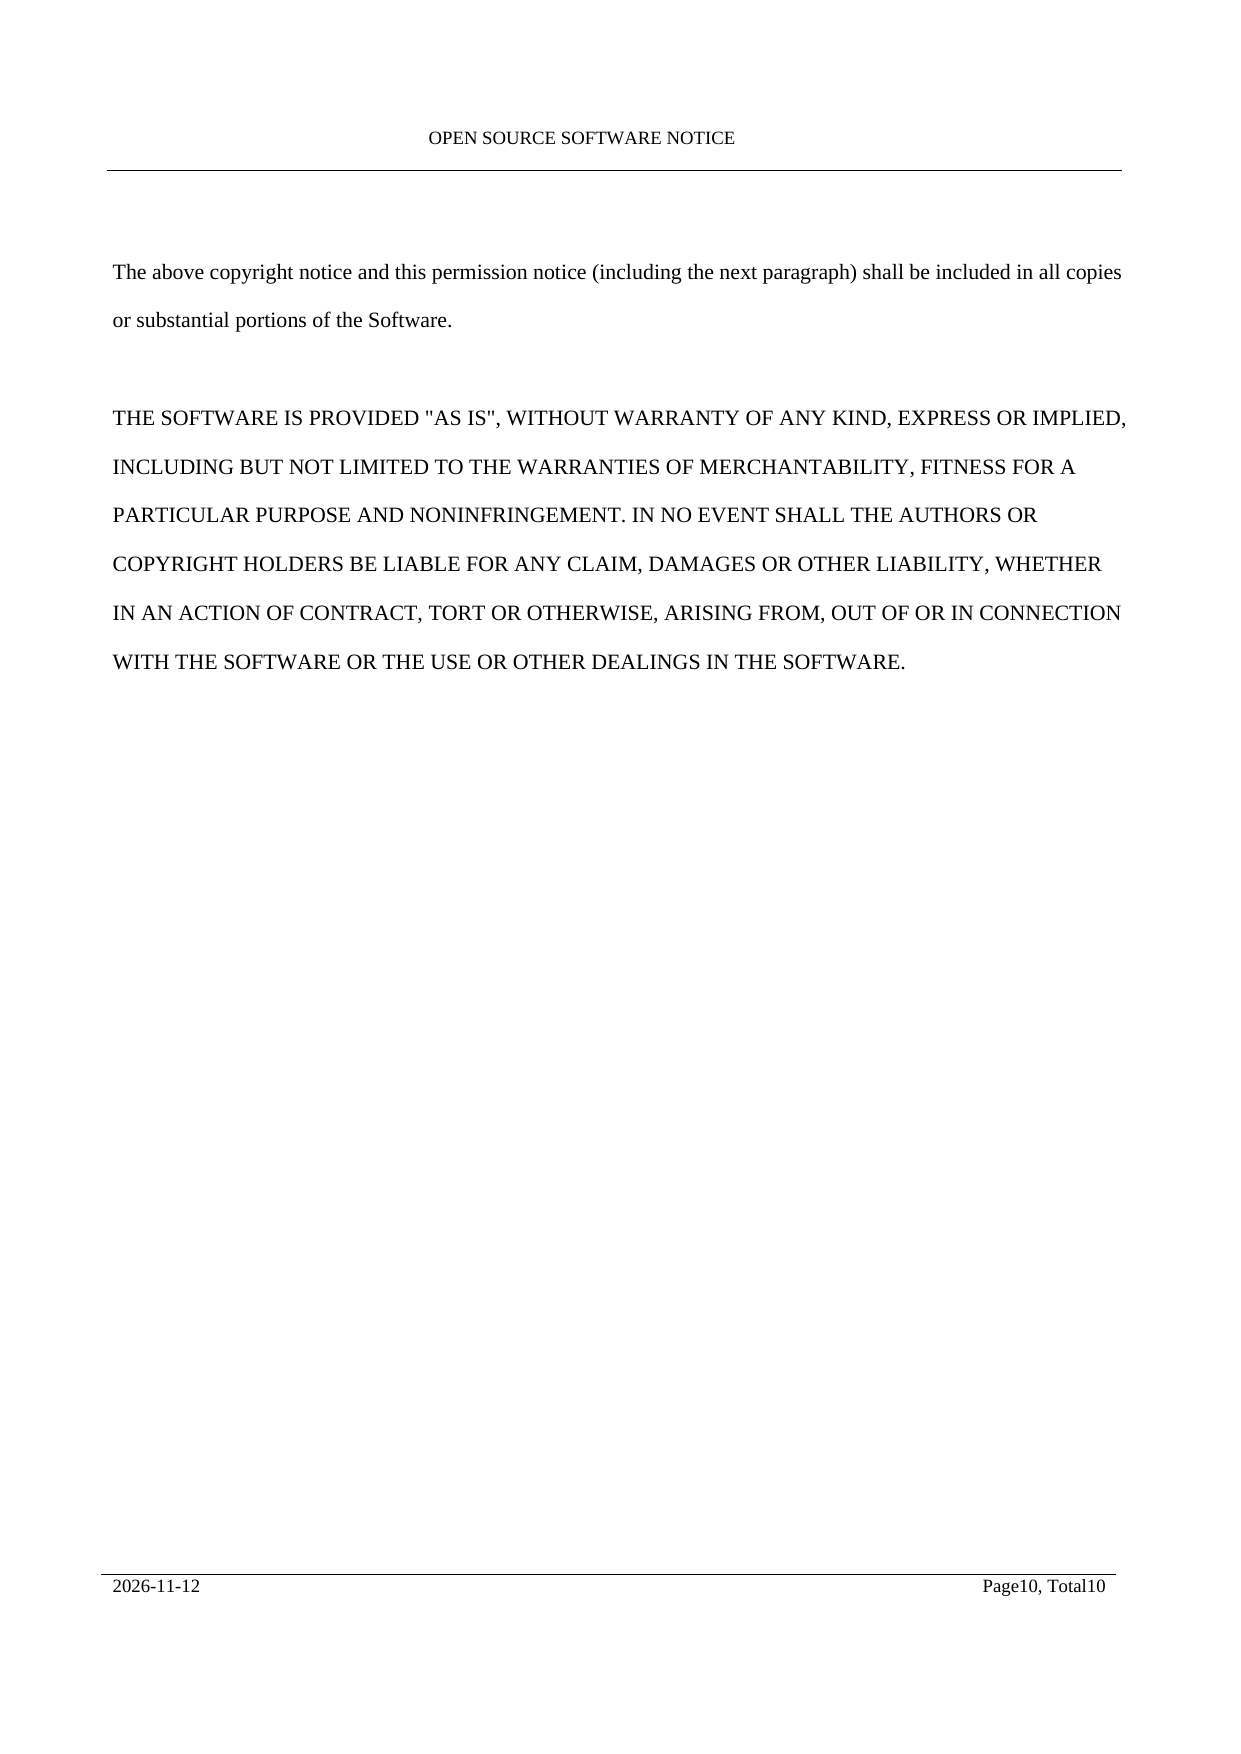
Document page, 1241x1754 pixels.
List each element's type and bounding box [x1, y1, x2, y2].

text [112, 206, 1128, 775]
